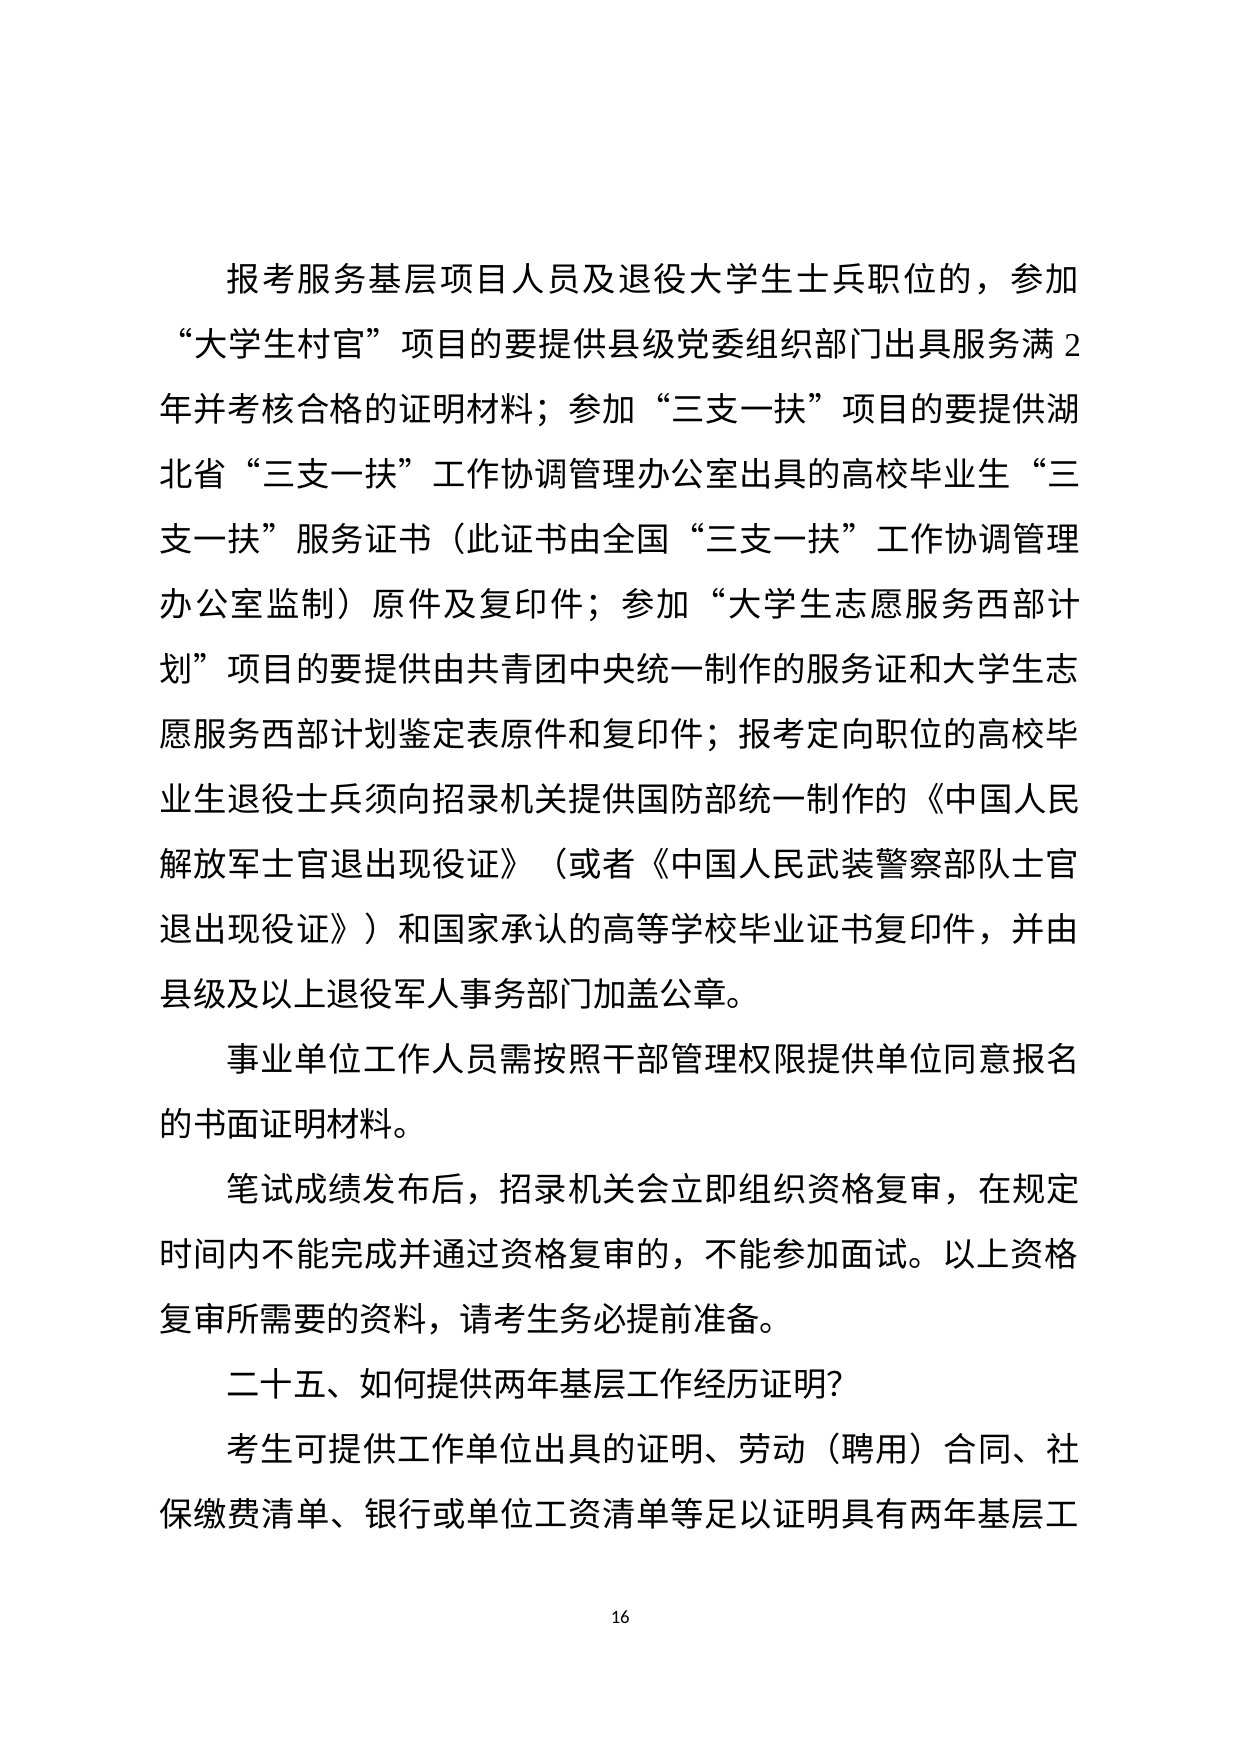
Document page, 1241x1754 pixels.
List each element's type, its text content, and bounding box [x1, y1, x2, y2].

text 事业单位工作人员需按照干部管理权限提供单位同意报名的书面证明材料。 [159, 1025, 1081, 1155]
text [159, 1415, 1081, 1545]
text 报考服务基层项目人员及退役大学生士兵职位的，参加“大学生村官”项目的要提供县级党委组织部门出具服务满2年并考核合格的证明材料；参加“三支一扶”项目的要提供湖北省“三支一扶”工作协调管理办公室出具的高校毕业生“三支一扶”服务证书（此证书由全国“三支一扶”工作协调管理办公室监制）原件及复印件；参加“大学生志愿服务西部计划”项目的要提供由共青团中央统一制作的服务证和大学生志愿服务西部计划鉴定表原件和复印件；报考定向职位的高校毕业生退役士兵须向招录机关提供国防部统一制作的《中国人民解放军士官退出现役证》（或者《中国人民武装警察部队士官退出现役证》）和国家承认的高等学校毕业证书复印件，并由县级及以上退役军人事务部门加盖公章。 [159, 245, 1081, 1025]
text 二十五、如何提供两年基层工作经历证明？ [159, 1350, 1081, 1415]
text 笔试成绩发布后，招录机关会立即组织资格复审，在规定时间内不能完成并通过资格复审的，不能参加面试。以上资格复审所需要的资料，请考生务必提前准备。 [159, 1155, 1081, 1350]
